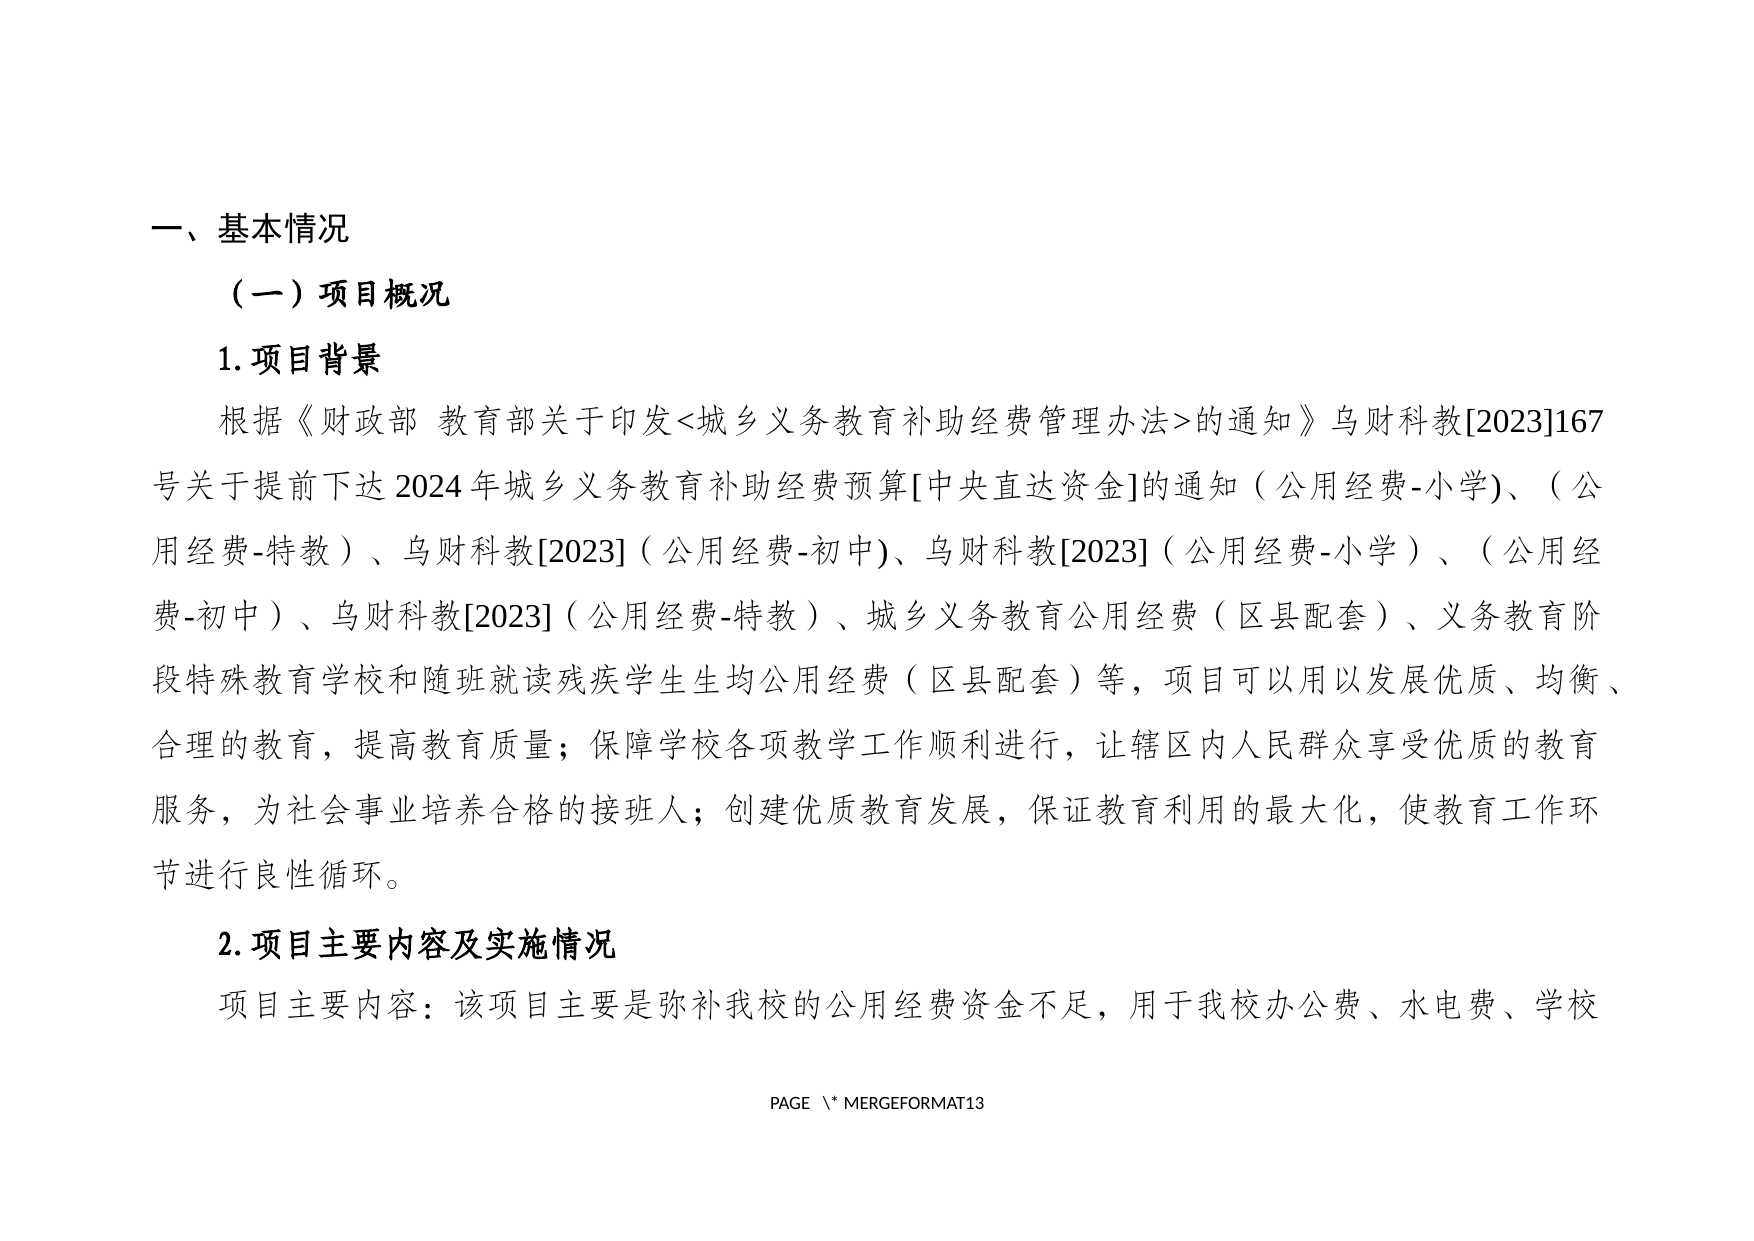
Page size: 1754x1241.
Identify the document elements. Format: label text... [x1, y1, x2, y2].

text 一、基本情况 [150, 194, 1604, 259]
text 根据《财政部 教育部关于印发<城乡义务教育补助经费管理办法>的通知》乌财科教[2023]167号关于提前下达2024年城乡义务教育补助经费预算[中央直达资金]的通知（公用经费-小学)、（公用经费-特教）、乌财科教[2023]（公用经费-初中)、乌财科教[2023]（公用经费-小学）、（公用经费-初中）、乌财科教[2023]（公用经费-特教）、城乡义务教育公用经费（区县配套）、义务教育阶段特殊教育学校和随班就读残疾学生生均公用经费（区县配套）等，项目可以用以发展优质、均衡、合理的教育，提高教育质量；保障学校各项教学工作顺利进行，让辖区内人民群众享受优质的教育服务，为社会事业培养合格的接班人；创建优质教育发展，保证教育利用的最大化，使教育工作环节进行良性循环。 [150, 389, 1604, 909]
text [150, 974, 1604, 1039]
text 1.项目背景 [150, 324, 1604, 389]
text 2.项目主要内容及实施情况 [150, 909, 1604, 974]
text （一）项目概况 [150, 259, 1604, 324]
